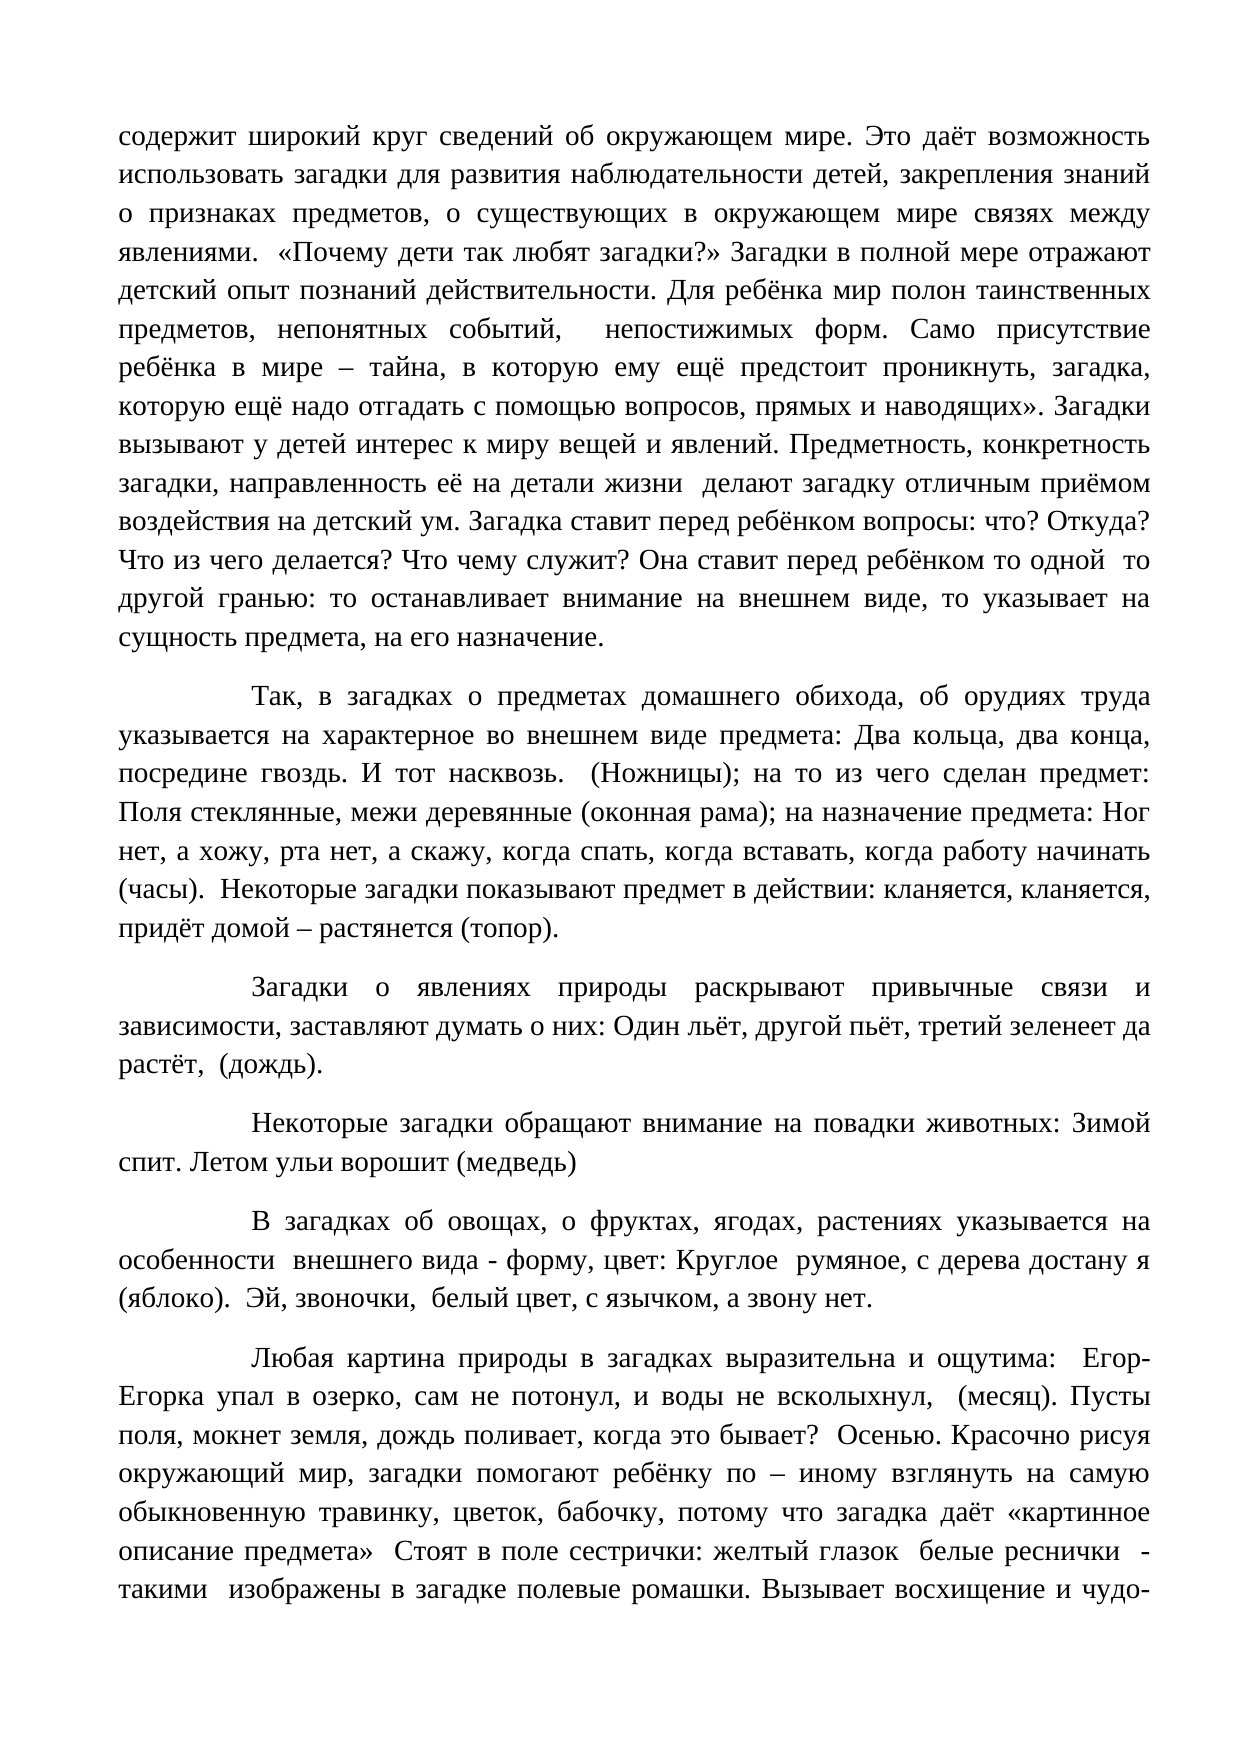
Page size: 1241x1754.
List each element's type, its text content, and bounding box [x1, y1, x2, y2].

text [118, 118, 1152, 653]
text В загадках об овощах, о фруктах, ягодах, растениях указывается на особенности внешнего вида - форму, цвет: Круглое румяное, с дерева достану я (яблоко). Эй, звоночки, белый цвет, с язычком, а звону нет. [118, 1203, 1152, 1314]
text Так, в загадках о предметах домашнего обихода, об орудиях труда указывается на характерное во внешнем виде предмета: Два кольца, два конца, посредине гвоздь. И тот насквозь. (Ножницы); на то из чего сделан предмет: Поля стеклянные, межи деревянные (оконная рама); на назначение предмета: Ног нет, а хожу, рта нет, а скажу, когда спать, когда вставать, когда работу начинать (часы). Некоторые загадки показывают предмет в действии: кланяется, кланяется, придёт домой – растянется (топор). [118, 678, 1152, 943]
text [118, 1340, 1152, 1605]
text Некоторые загадки обращают внимание на повадки животных: Зимой спит. Летом ульи ворошит (медведь) [118, 1106, 1152, 1178]
text Загадки о явлениях природы раскрывают привычные связи и зависимости, заставляют думать о них: Один льёт, другой пьёт, третий зеленеет да растёт, (дождь). [118, 969, 1152, 1080]
